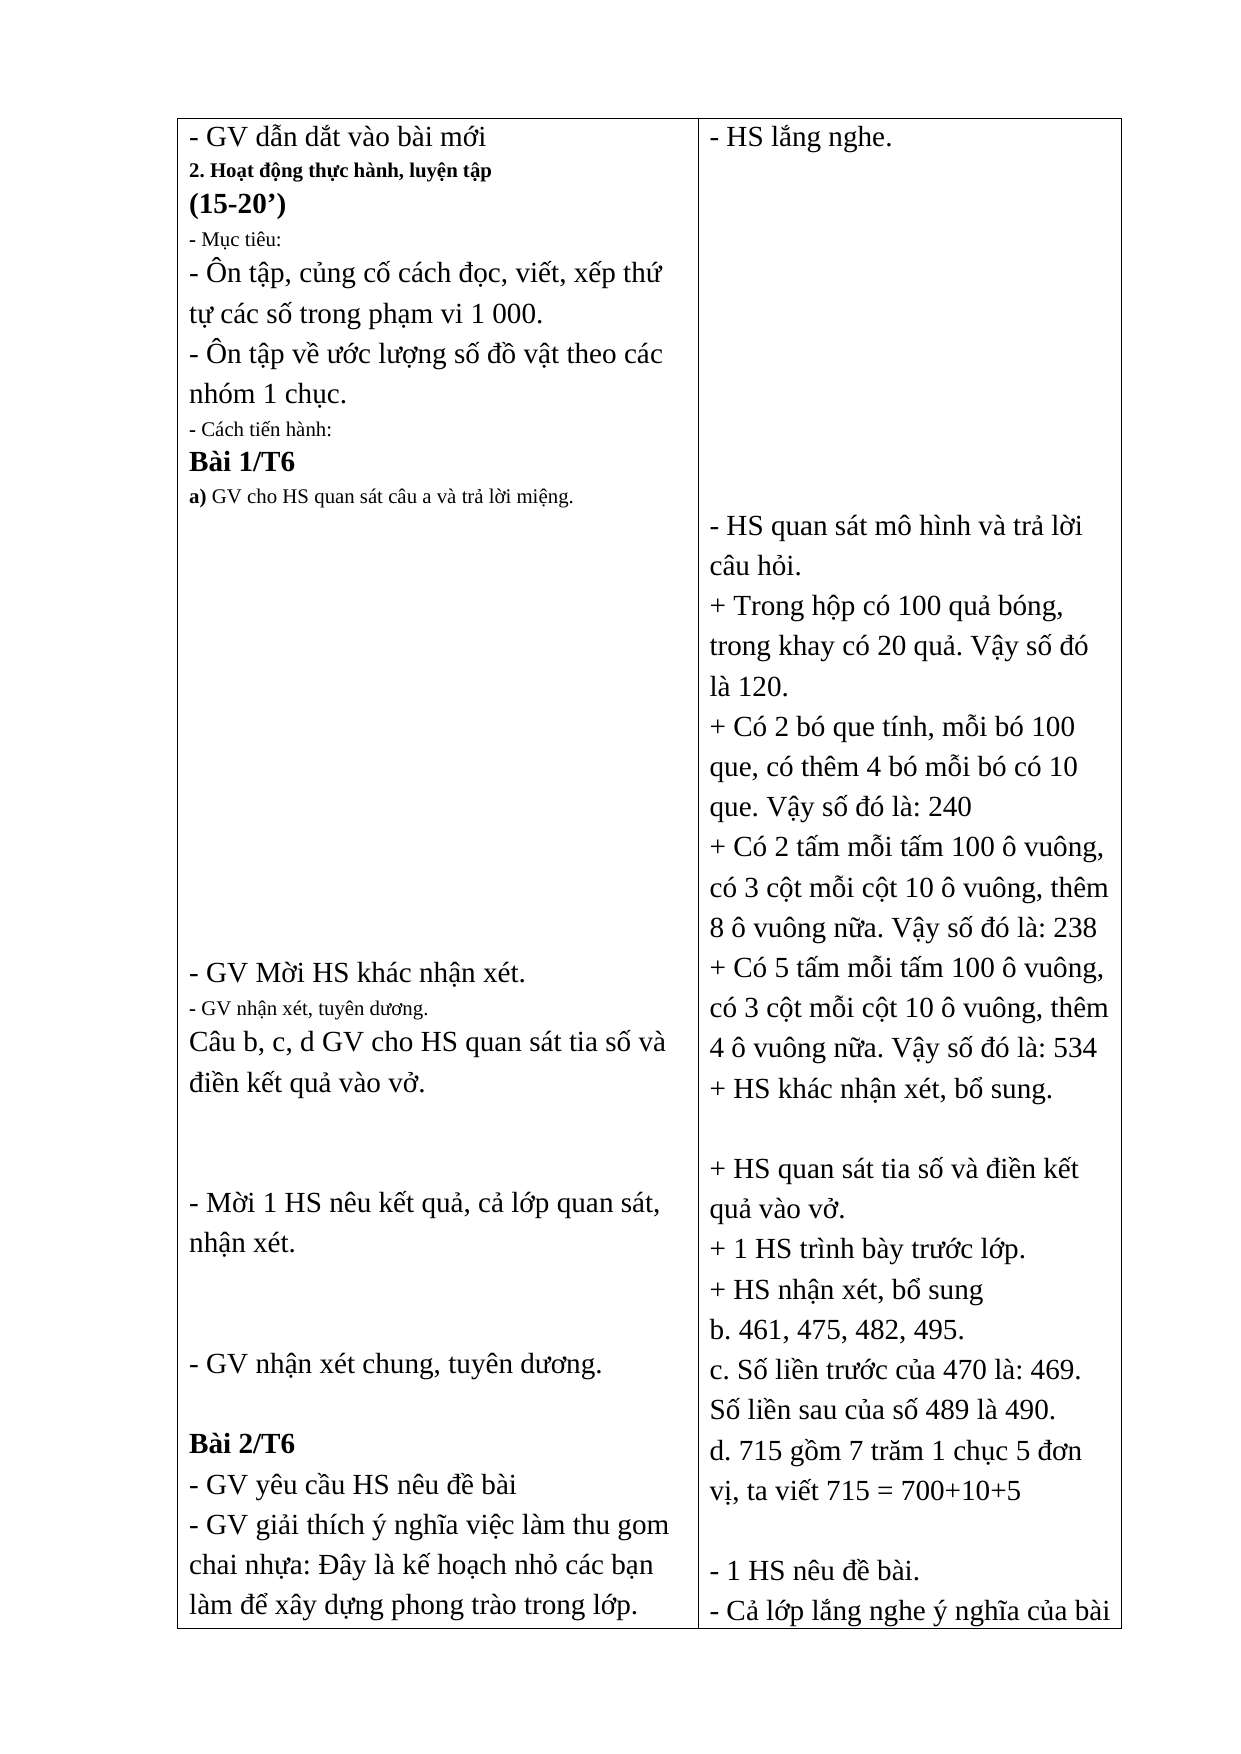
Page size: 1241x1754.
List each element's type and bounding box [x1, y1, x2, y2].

table_cell [178, 119, 698, 1628]
table_cell [699, 119, 1121, 1628]
